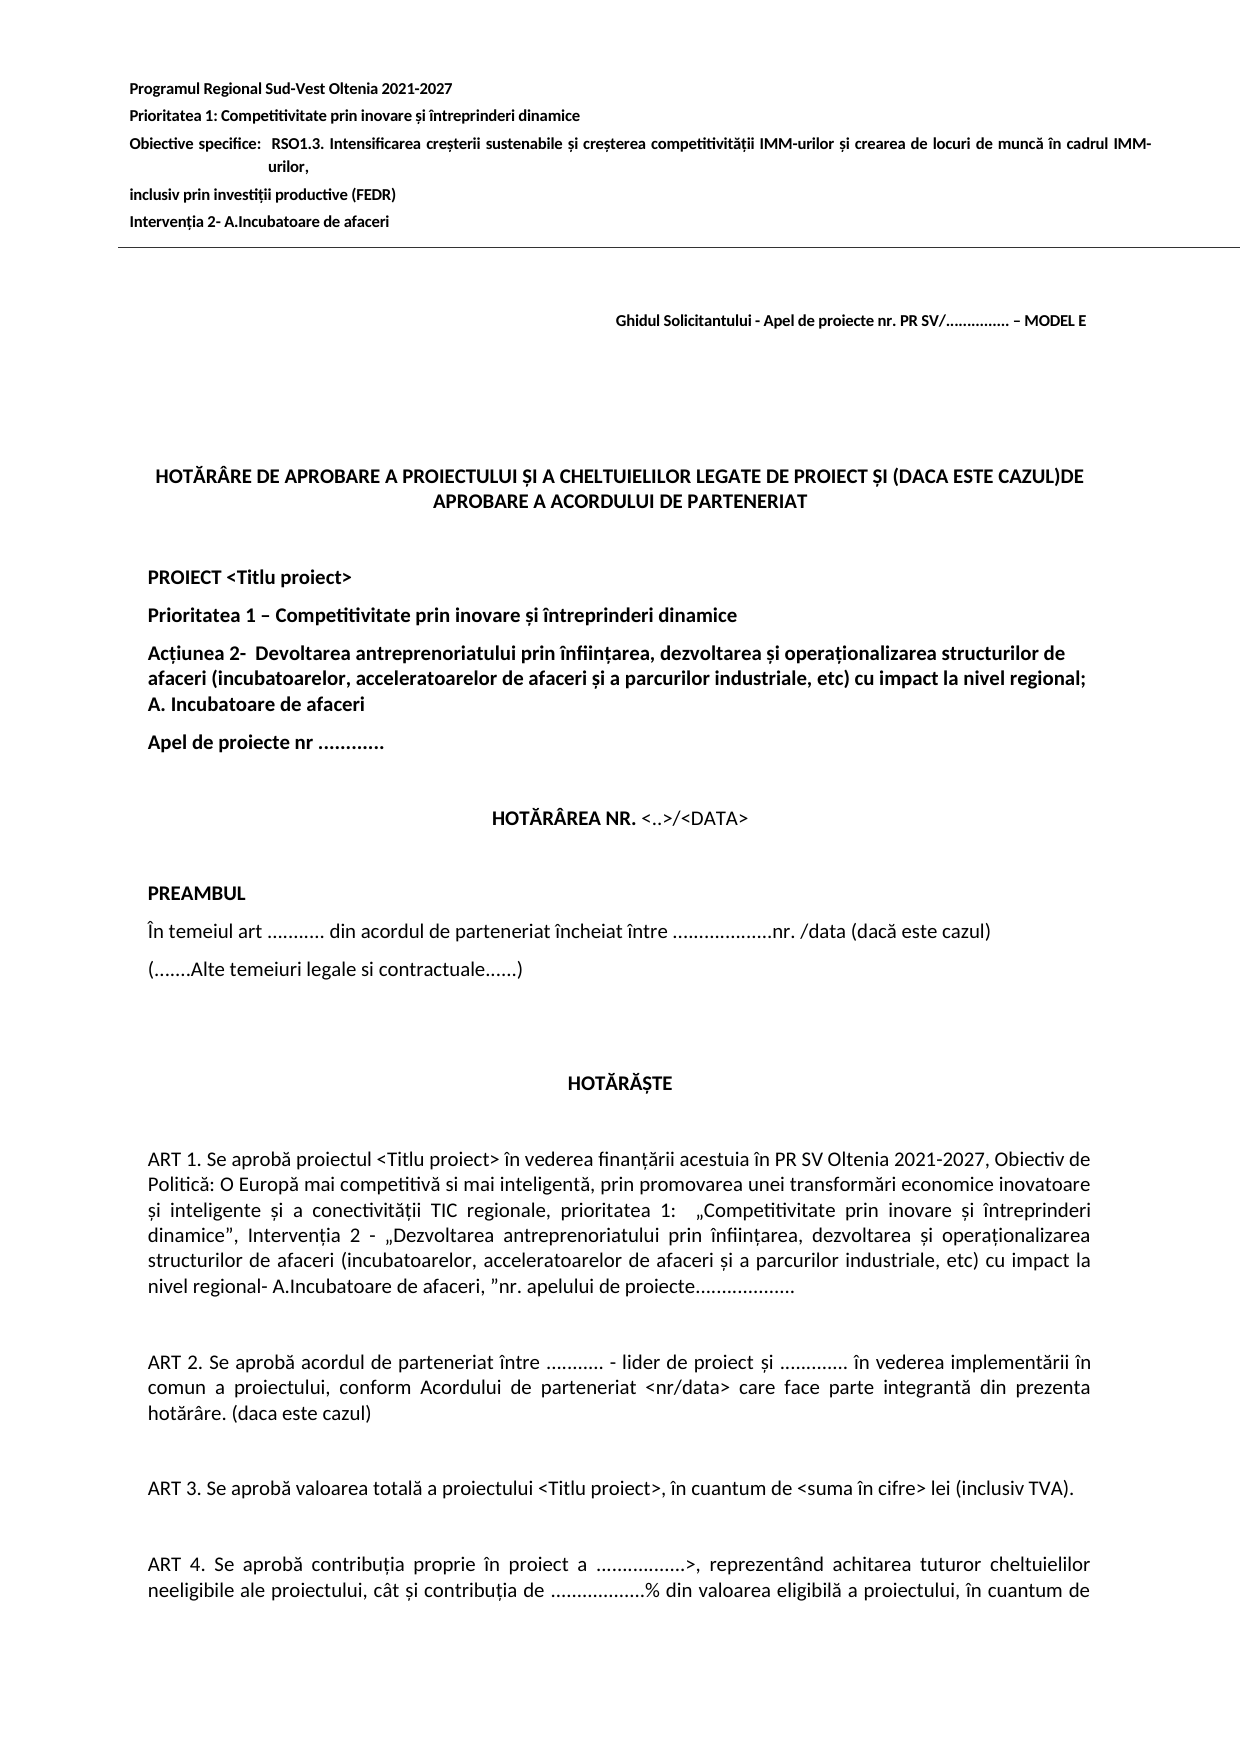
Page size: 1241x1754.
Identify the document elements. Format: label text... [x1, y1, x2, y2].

text (.......Alte temeiuri legale si contractuale......) [148, 956, 1093, 982]
text Acțiunea 2- Devoltarea antreprenoriatului prin înființarea, dezvoltarea și operaționalizarea structurilor de afaceri (incubatoarelor, acceleratoarelor de afaceri și a parcurilor industriale, etc) cu impact la nivel regional; A. Incubatoare de afaceri [148, 640, 1093, 716]
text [148, 1551, 1093, 1602]
text Apel de proiecte nr ............ [148, 729, 1093, 754]
text În temeiul art ........... din acordul de parteneriat încheiat între ...................nr. /data (dacă este cazul) [148, 918, 1093, 944]
text HOTĂRÂREA NR. <..>/<DATA> [148, 805, 1093, 830]
text HOTĂRĂȘTE [148, 1070, 1093, 1096]
text Prioritatea 1 – Competitivitate prin inovare și întreprinderi dinamice [148, 602, 1093, 628]
text PROIECT <Titlu proiect> [148, 564, 1093, 590]
text ART 3. Se aprobă valoarea totală a proiectului <Titlu proiect>, în cuantum de <suma în cifre> lei (inclusiv TVA). [148, 1476, 1093, 1501]
text PREAMBUL [148, 881, 1093, 906]
text ART 2. Se aprobă acordul de parteneriat între ........... - lider de proiect şi ............. în vederea implementării în comun a proiectului, conform Acordului de parteneriat <nr/data> care face parte integrantă din prezenta hotărâre. (daca este cazul) [148, 1349, 1093, 1425]
text HOTĂRÂRE DE APROBARE A PROIECTULUI ȘI A CHELTUIELILOR LEGATE DE PROIECT ȘI (DACA ESTE CAZUL)DE APROBARE A ACORDULUI DE PARTENERIAT [148, 463, 1093, 514]
text ART 1. Se aprobă proiectul <Titlu proiect> în vederea finanțării acestuia în PR SV Oltenia 2021-2027, Obiectiv de Politică: O Europă mai competitivă si mai inteligentă, prin promovarea unei transformări economice inovatoare și inteligente și a conectivității TIC regionale, prioritatea 1: „Competitivitate prin inovare și întreprinderi dinamice”, Intervenția 2 - „Dezvoltarea antreprenoriatului prin înființarea, dezvoltarea și operaționalizarea structurilor de afaceri (incubatoarelor, acceleratoarelor de afaceri și a parcurilor industriale, etc) cu impact la nivel regional- A.Incubatoare de afaceri, ”nr. apelului de proiecte................... [148, 1146, 1093, 1298]
